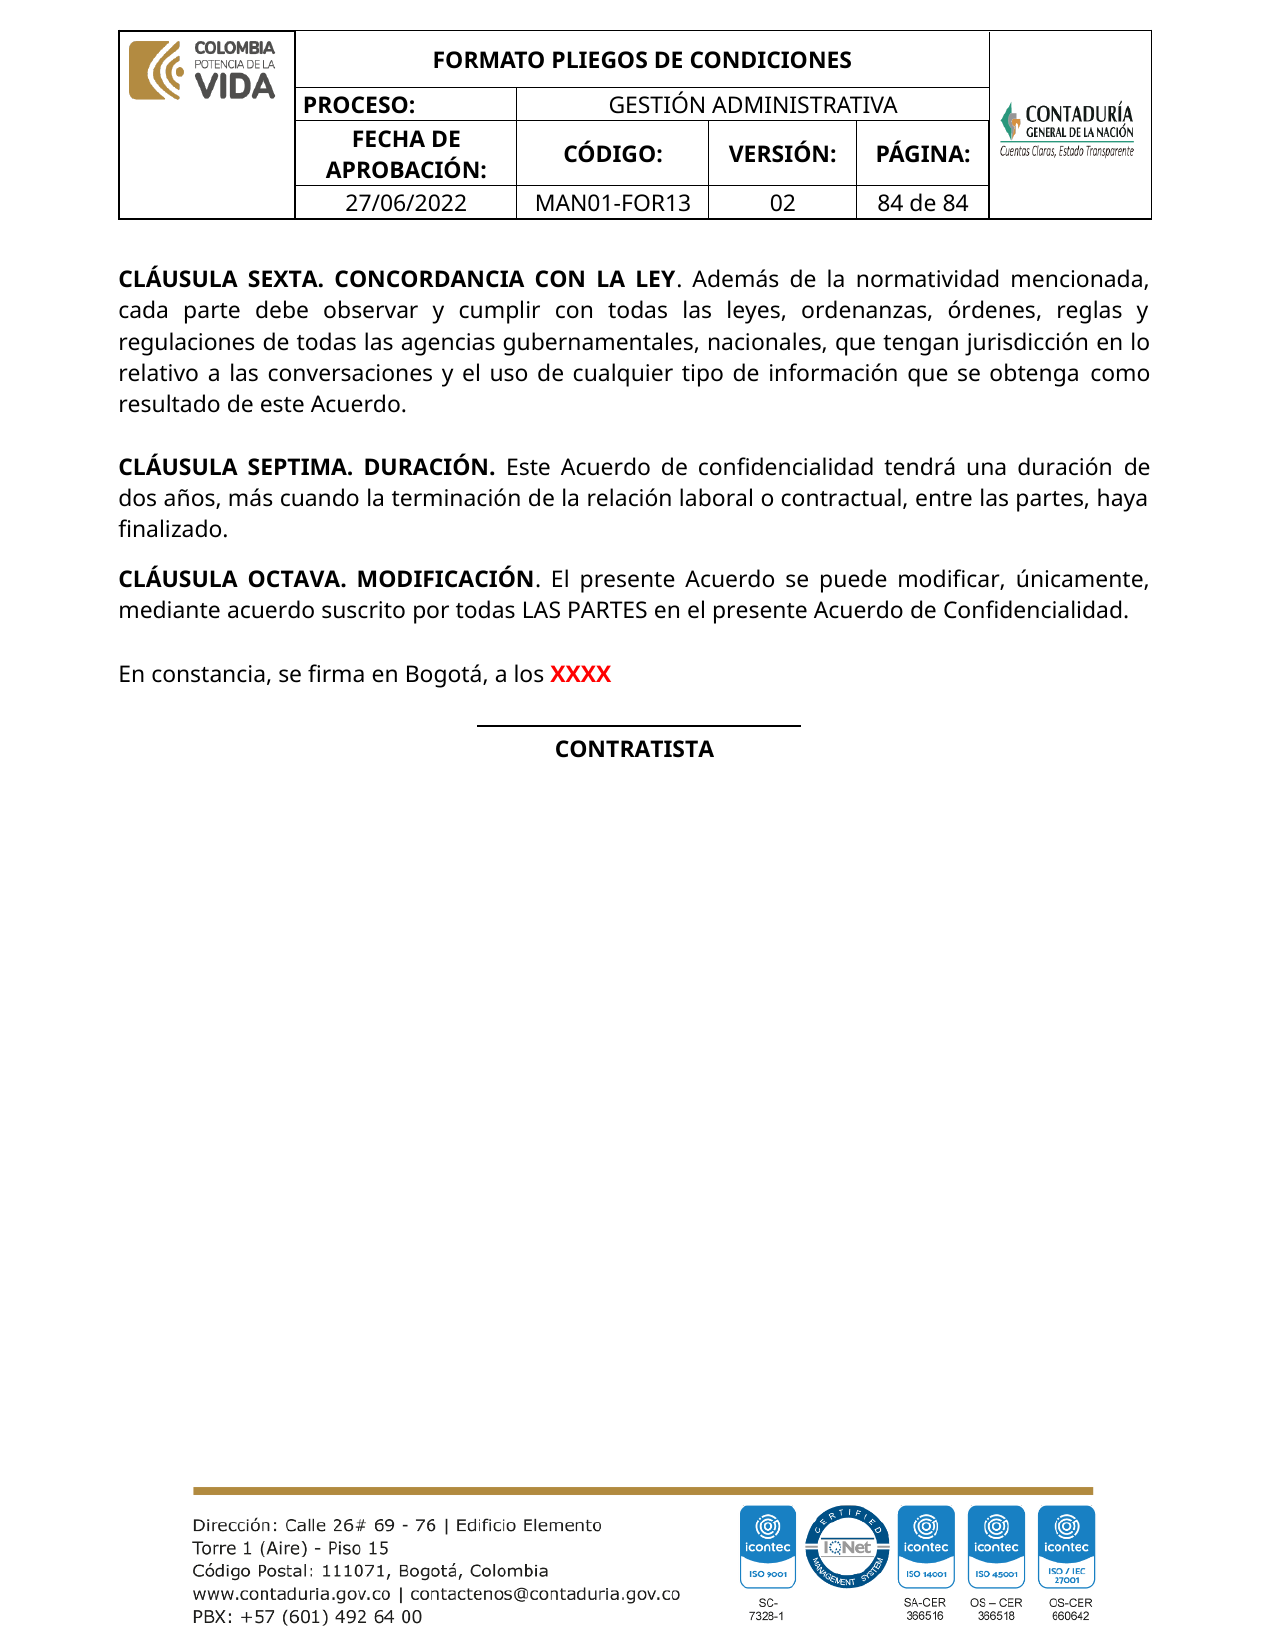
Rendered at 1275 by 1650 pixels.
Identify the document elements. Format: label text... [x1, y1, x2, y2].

text CLÁUSULA SEPTIMA. DURACIÓN. Este Acuerdo de confidencialidad tendrá una duración de dos años, más cuando la terminación de la relación laboral o contractual, entre las partes, haya finalizado. [118, 451, 1150, 544]
picture [990, 90, 1145, 169]
picture [0, 1455, 1275, 1650]
text CLÁUSULA SEXTA. CONCORDANCIA CON LA LEY. Además de la normatividad mencionada, cada parte debe observar y cumplir con todas las leyes, ordenanzas, órdenes, reglas y regulaciones de todas las agencias gubernamentales, nacionales, que tengan jurisdicción en lo relativo a las conversaciones y el uso de cualquier tipo de información que se obtenga como resultado de este Acuerdo. [118, 263, 1150, 419]
text En constancia, se firma en Bogotá, a los XXXX [118, 657, 1150, 689]
subtitle CONTRATISTA [118, 726, 1150, 764]
picture [127, 32, 285, 105]
text CLÁUSULA OCTAVA. MODIFICACIÓN. El presente Acuerdo se puede modificar, únicamente, mediante acuerdo suscrito por todas LAS PARTES en el presente Acuerdo de Confidencialidad. [118, 563, 1150, 625]
